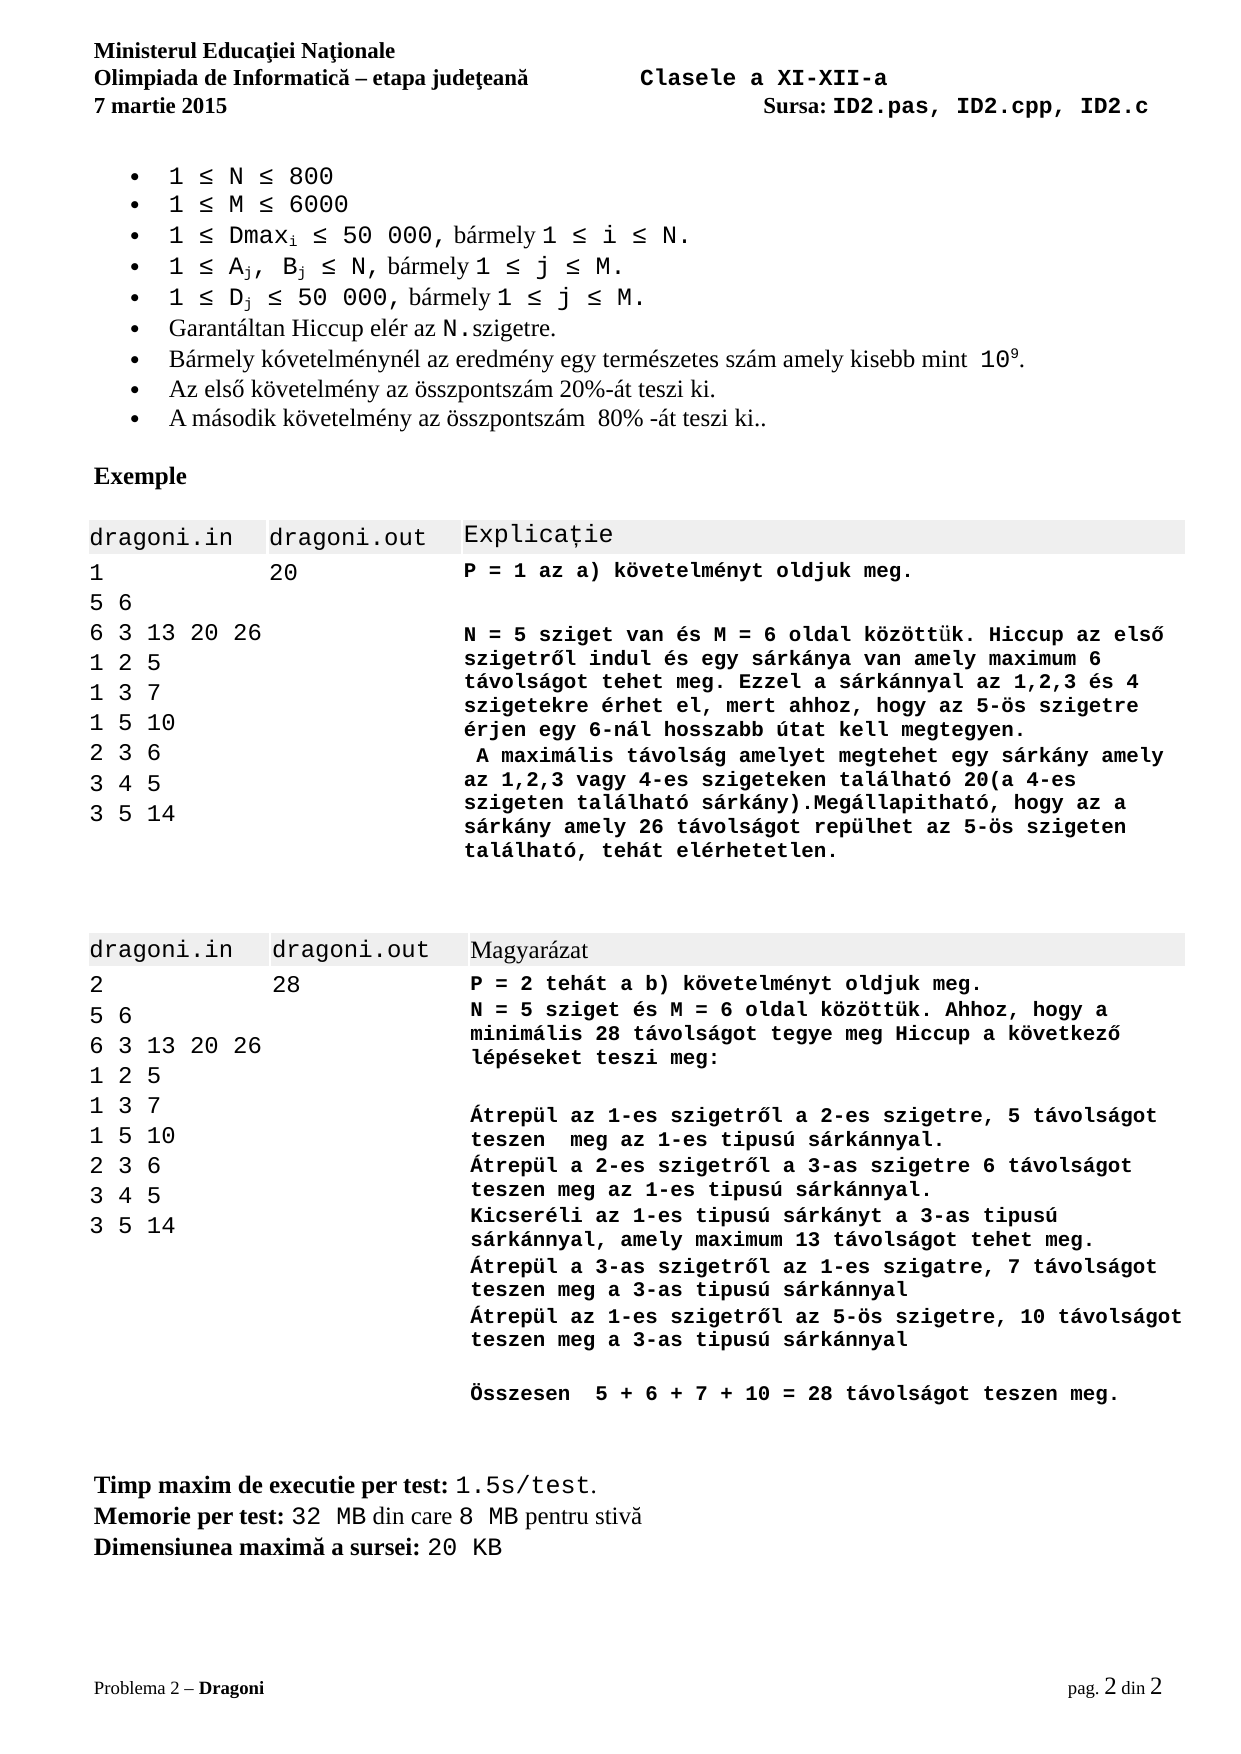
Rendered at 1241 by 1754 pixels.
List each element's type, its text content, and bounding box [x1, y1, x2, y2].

list 1 ≤ N ≤ 800 [131, 164, 1172, 192]
list Garantáltan Hiccup elér az N.szigetre. [131, 313, 1172, 344]
table_cell P = 2 tehát a b) követelményt oldjuk meg. N = 5 sziget és M = 6 oldal közöttük. Ahhoz, hogy a minimális 28 távolságot tegye meg Hiccup a következő lépéseket teszi meg: Átrepül az 1-es szigetről a 2-es szigetre, 5 távolságot teszen meg az 1-es tipusú sárkánnyal. Átrepül a 2-es szigetről a 3-as szigetre 6 távolságot teszen meg az 1-es tipusú sárkánnyal. Kicseréli az 1-es tipusú sárkányt a 3-as tipusú sárkánnyal, amely maximum 13 távolságot tehet meg. Átrepül a 3-as szigetről az 1-es szigatre, 7 távolságot teszen meg a 3-as tipusú sárkánnyal Átrepül az 1-es szigetről az 5-ös szigetre, 10 távolságot teszen meg a 3-as tipusú sárkánnyal Összesen 5 + 6 + 7 + 10 = 28 távolságot teszen meg. [470, 969, 1185, 1439]
list 1 ≤ Aj, Bj ≤ N, bármely 1 ≤ j ≤ M. [131, 251, 1172, 282]
table_cell 20 [269, 556, 461, 897]
table_header dragoni.out [271, 933, 468, 966]
table_header Magyarázat [470, 933, 1185, 966]
table_cell 1 5 6 6 3 13 20 26 1 2 5 1 3 7 1 5 10 2 3 6 3 4 5 3 5 14 [89, 556, 266, 897]
list A második követelmény az összpontszám 80% -át teszi ki.. [131, 403, 1172, 432]
table_header dragoni.in [89, 933, 269, 966]
text Timp maxim de executie per test: 1.5s/test. [94, 1470, 1172, 1501]
table_cell 2 5 6 6 3 13 20 26 1 2 5 1 3 7 1 5 10 2 3 6 3 4 5 3 5 14 [89, 969, 269, 1439]
list 1 ≤ M ≤ 6000 [131, 192, 1172, 220]
text Memorie per test: 32 MB din care 8 MB pentru stivă [94, 1501, 1172, 1532]
list 1 ≤ Dj ≤ 50 000, bármely 1 ≤ j ≤ M. [131, 282, 1172, 313]
text Exemple [94, 461, 1172, 489]
table_header Explicație [463, 520, 1185, 554]
list 1 ≤ Dmaxi ≤ 50 000, bármely 1 ≤ i ≤ N. [131, 220, 1172, 251]
table_cell 28 [271, 969, 468, 1439]
list Bármely kóvetelménynél az eredmény egy természetes szám amely kisebb mint 109. [131, 344, 1172, 374]
table_header dragoni.out [269, 520, 461, 554]
table_cell P = 1 az a) követelményt oldjuk meg. N = 5 sziget van és M = 6 oldal közöttük. Hiccup az első szigetről indul és egy sárkánya van amely maximum 6 távolságot tehet meg. Ezzel a sárkánnyal az 1,2,3 és 4 szigetekre érhet el, mert ahhoz, hogy az 5-ös szigetre érjen egy 6-nál hosszabb útat kell megtegyen. A maximális távolság amelyet megtehet egy sárkány amely az 1,2,3 vagy 4-es szigeteken található 20(a 4-es szigeten található sárkány).Megállapitható, hogy az a sárkány amely 26 távolságot repülhet az 5-ös szigeten található, tehát elérhetetlen. [463, 556, 1185, 897]
list Az első követelmény az összpontszám 20%-át teszi ki. [131, 374, 1172, 403]
table_header dragoni.in [89, 520, 266, 554]
text Dimensiunea maximă a sursei: 20 KB [94, 1532, 1172, 1563]
